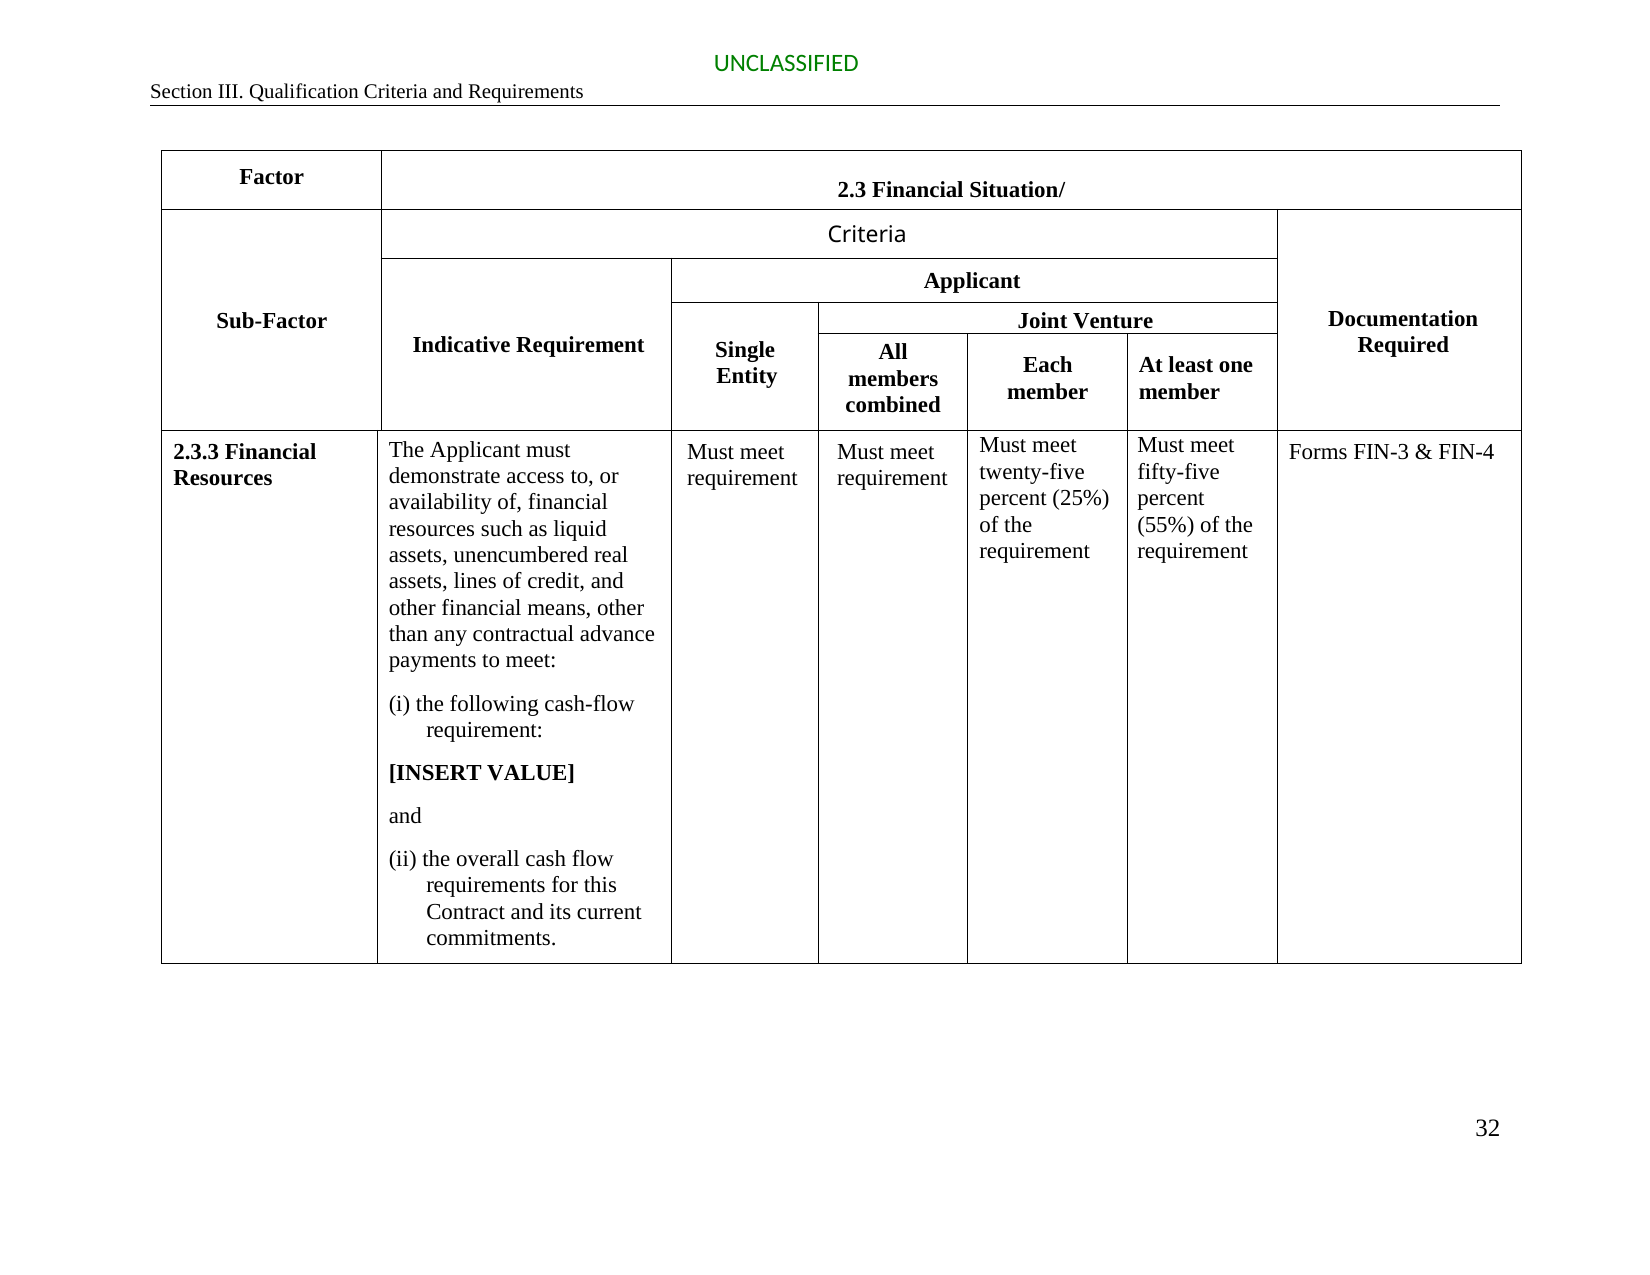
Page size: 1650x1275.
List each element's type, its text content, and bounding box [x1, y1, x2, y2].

table_cell Applicant [672, 259, 1277, 302]
table_cell Must meet requirement [672, 431, 818, 963]
table_cell Must meet fifty-five percent (55%) of the requirement [1128, 431, 1277, 963]
table_cell At least one member [1128, 334, 1277, 430]
table_cell Documentation Required [1278, 210, 1521, 430]
table_cell Must meet requirement [819, 431, 967, 963]
table_header 2.3 Financial Situation/ [382, 151, 1521, 209]
table_cell Sub-Factor [162, 210, 381, 430]
table_cell Each member [968, 334, 1127, 430]
table_cell Must meet twenty-five percent (25%) of the requirement [968, 431, 1127, 963]
table_cell Indicative Requirement [382, 259, 671, 430]
table_cell Forms FIN-3 & FIN-4 [1278, 431, 1521, 963]
table_cell Criteria [382, 210, 1277, 258]
table_cell The Applicant must demonstrate access to, or availability of, financial resources such as liquid assets, unencumbered real assets, lines of credit, and other financial means, other than any contractual advance payments to meet: (i) the following cash-flow requirement: [INSERT VALUE] and (ii) the overall cash flow requirements for this Contract and its current commitments. [378, 431, 671, 963]
table_cell All members combined [819, 334, 967, 430]
table_cell 2.3.3 Financial Resources [162, 431, 377, 963]
table_header Factor [162, 151, 381, 209]
table_cell Single Entity [672, 303, 818, 430]
table_cell Joint Venture [819, 303, 1277, 333]
